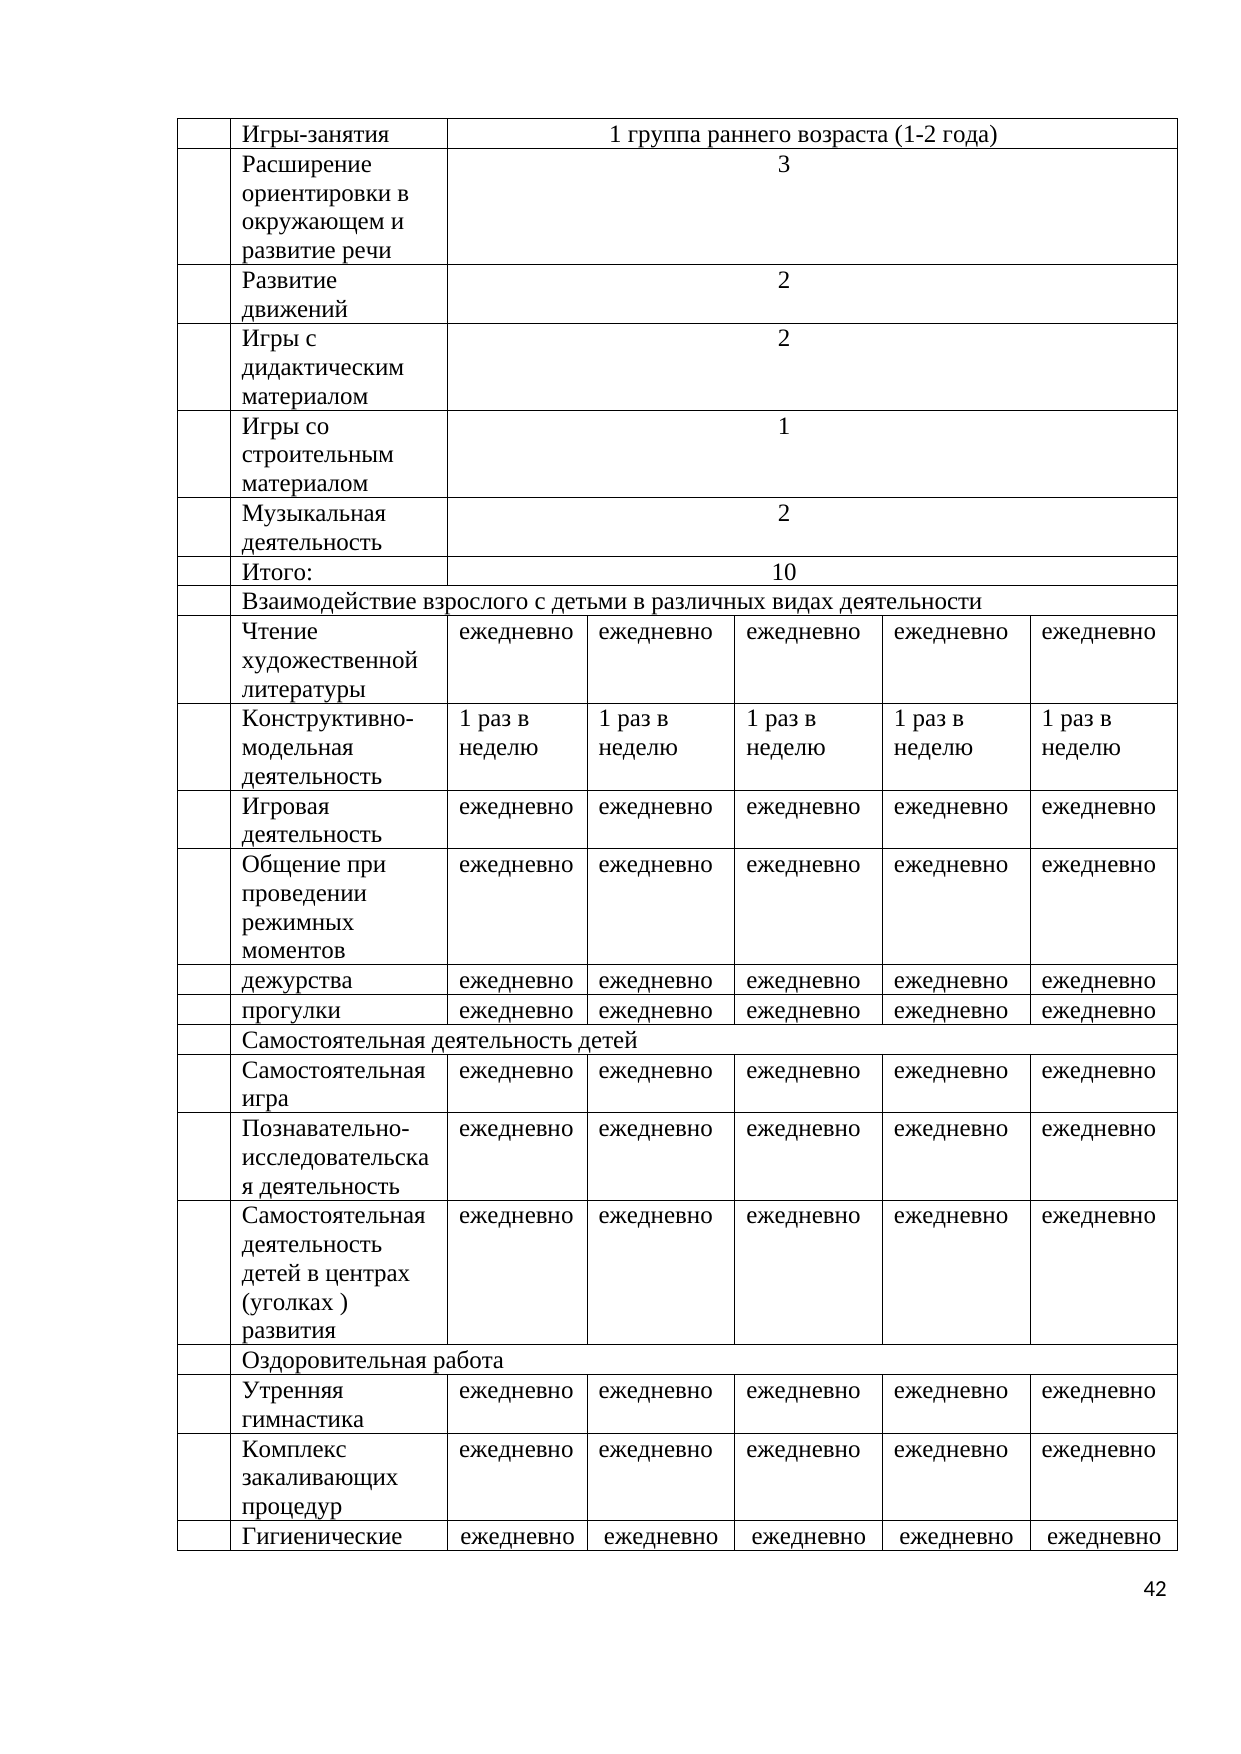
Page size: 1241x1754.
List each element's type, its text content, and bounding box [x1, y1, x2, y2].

table_cell [178, 849, 230, 964]
table_cell [178, 324, 230, 410]
table_cell [178, 704, 230, 790]
table_cell [178, 1345, 230, 1374]
table_cell Игры-занятия [231, 119, 447, 148]
table_cell Итого: [231, 557, 447, 585]
table_cell Развитие движений [231, 265, 447, 322]
table_cell 10 [448, 557, 1177, 585]
table_cell 1 раз в неделю [588, 704, 734, 790]
table_cell Самостоятельная деятельность детей в центрах (уголках ) развития [231, 1201, 447, 1344]
table_cell ежедневно [883, 1201, 1030, 1344]
table_cell ежедневно [883, 995, 1030, 1024]
table_cell ежедневно [883, 791, 1030, 848]
table_cell ежедневно [883, 616, 1030, 702]
table_cell [178, 1025, 230, 1054]
table_cell ежедневно [1031, 1521, 1177, 1550]
table_cell ежедневно [588, 1201, 734, 1344]
table_cell ежедневно [588, 791, 734, 848]
table_cell ежедневно [448, 1113, 587, 1199]
table_cell ежедневно [883, 1521, 1030, 1550]
table_cell [178, 557, 230, 585]
table_cell Самостоятельная игра [231, 1055, 447, 1112]
table_cell ежедневно [735, 1375, 882, 1433]
table_cell [178, 265, 230, 322]
table_cell ежедневно [883, 849, 1030, 964]
table_cell 1 [448, 411, 1177, 497]
table_cell [178, 1434, 230, 1520]
table_cell ежедневно [448, 791, 587, 848]
table_cell 3 [448, 149, 1177, 264]
table_cell ежедневно [588, 965, 734, 994]
table_cell ежедневно [588, 1521, 734, 1550]
table_cell ежедневно [1031, 1055, 1177, 1112]
table_cell 1 раз в неделю [883, 704, 1030, 790]
table_cell ежедневно [735, 1113, 882, 1199]
table_cell Игры со строительным материалом [231, 411, 447, 497]
table_cell прогулки [231, 995, 447, 1024]
table_cell [178, 965, 230, 994]
table_cell Конструктивно-модельная деятельность [231, 704, 447, 790]
table_cell 2 [448, 265, 1177, 322]
table_cell ежедневно [1031, 965, 1177, 994]
table_cell 2 [448, 498, 1177, 556]
table_cell ежедневно [735, 1521, 882, 1550]
table_cell ежедневно [1031, 1113, 1177, 1199]
table_cell ежедневно [588, 1375, 734, 1433]
table_cell [178, 498, 230, 556]
table_cell ежедневно [588, 1434, 734, 1520]
table_cell Утренняя гимнастика [231, 1375, 447, 1433]
table_cell ежедневно [1031, 995, 1177, 1024]
table_cell [178, 586, 230, 615]
table_cell Взаимодействие взрослого с детьми в различных видах деятельности [231, 586, 1177, 615]
table_cell [178, 1521, 230, 1550]
table_cell [178, 995, 230, 1024]
table_cell ежедневно [883, 965, 1030, 994]
table_cell 2 [448, 324, 1177, 410]
table_cell Общение при проведении режимных моментов [231, 849, 447, 964]
table_cell ежедневно [448, 965, 587, 994]
table_cell Музыкальная деятельность [231, 498, 447, 556]
table_cell [178, 1201, 230, 1344]
table_cell ежедневно [735, 1434, 882, 1520]
table_cell ежедневно [735, 1201, 882, 1344]
table_cell дежурства [231, 965, 447, 994]
table_cell ежедневно [588, 995, 734, 1024]
table_cell ежедневно [448, 995, 587, 1024]
table_cell ежедневно [1031, 1434, 1177, 1520]
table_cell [231, 1521, 447, 1550]
table_cell ежедневно [735, 616, 882, 702]
table_cell Расширение ориентировки в окружающем и развитие речи [231, 149, 447, 264]
table_cell [178, 149, 230, 264]
table_cell ежедневно [448, 616, 587, 702]
table_cell [178, 791, 230, 848]
table_cell ежедневно [735, 791, 882, 848]
table_cell ежедневно [883, 1375, 1030, 1433]
table_cell [178, 1113, 230, 1199]
table_cell [178, 411, 230, 497]
table_cell [178, 1375, 230, 1433]
table_cell ежедневно [448, 1521, 587, 1550]
table_cell ежедневно [735, 965, 882, 994]
table_cell ежедневно [1031, 1375, 1177, 1433]
table_cell 1 раз в неделю [448, 704, 587, 790]
table_cell Самостоятельная деятельность детей [231, 1025, 1177, 1054]
table_cell ежедневно [448, 1434, 587, 1520]
table_cell ежедневно [883, 1113, 1030, 1199]
table_cell ежедневно [735, 849, 882, 964]
table_cell ежедневно [883, 1434, 1030, 1520]
table_cell Чтение художественной литературы [231, 616, 447, 702]
table_cell ежедневно [1031, 849, 1177, 964]
table_cell ежедневно [1031, 791, 1177, 848]
table_cell Комплекс закаливающих процедур [231, 1434, 447, 1520]
table_cell [178, 119, 230, 148]
table_cell 1 группа раннего возраста (1-2 года) [448, 119, 1177, 148]
table_cell Оздоровительная работа [231, 1345, 1177, 1374]
table_cell ежедневно [588, 1055, 734, 1112]
table_cell ежедневно [448, 1055, 587, 1112]
table_cell Игры с дидактическим материалом [231, 324, 447, 410]
table_cell [178, 1055, 230, 1112]
table_cell ежедневно [448, 1201, 587, 1344]
table_cell 1 раз в неделю [1031, 704, 1177, 790]
table_cell ежедневно [1031, 616, 1177, 702]
table_cell ежедневно [735, 1055, 882, 1112]
table_cell ежедневно [735, 995, 882, 1024]
table_cell Игровая деятельность [231, 791, 447, 848]
table_cell ежедневно [588, 616, 734, 702]
table_cell 1 раз в неделю [735, 704, 882, 790]
table_cell ежедневно [1031, 1201, 1177, 1344]
table_cell [178, 616, 230, 702]
table_cell ежедневно [448, 849, 587, 964]
table_cell ежедневно [883, 1055, 1030, 1112]
table_cell ежедневно [448, 1375, 587, 1433]
table_cell ежедневно [588, 849, 734, 964]
table_cell Познавательно-исследовательская деятельность [231, 1113, 447, 1199]
table_cell ежедневно [588, 1113, 734, 1199]
